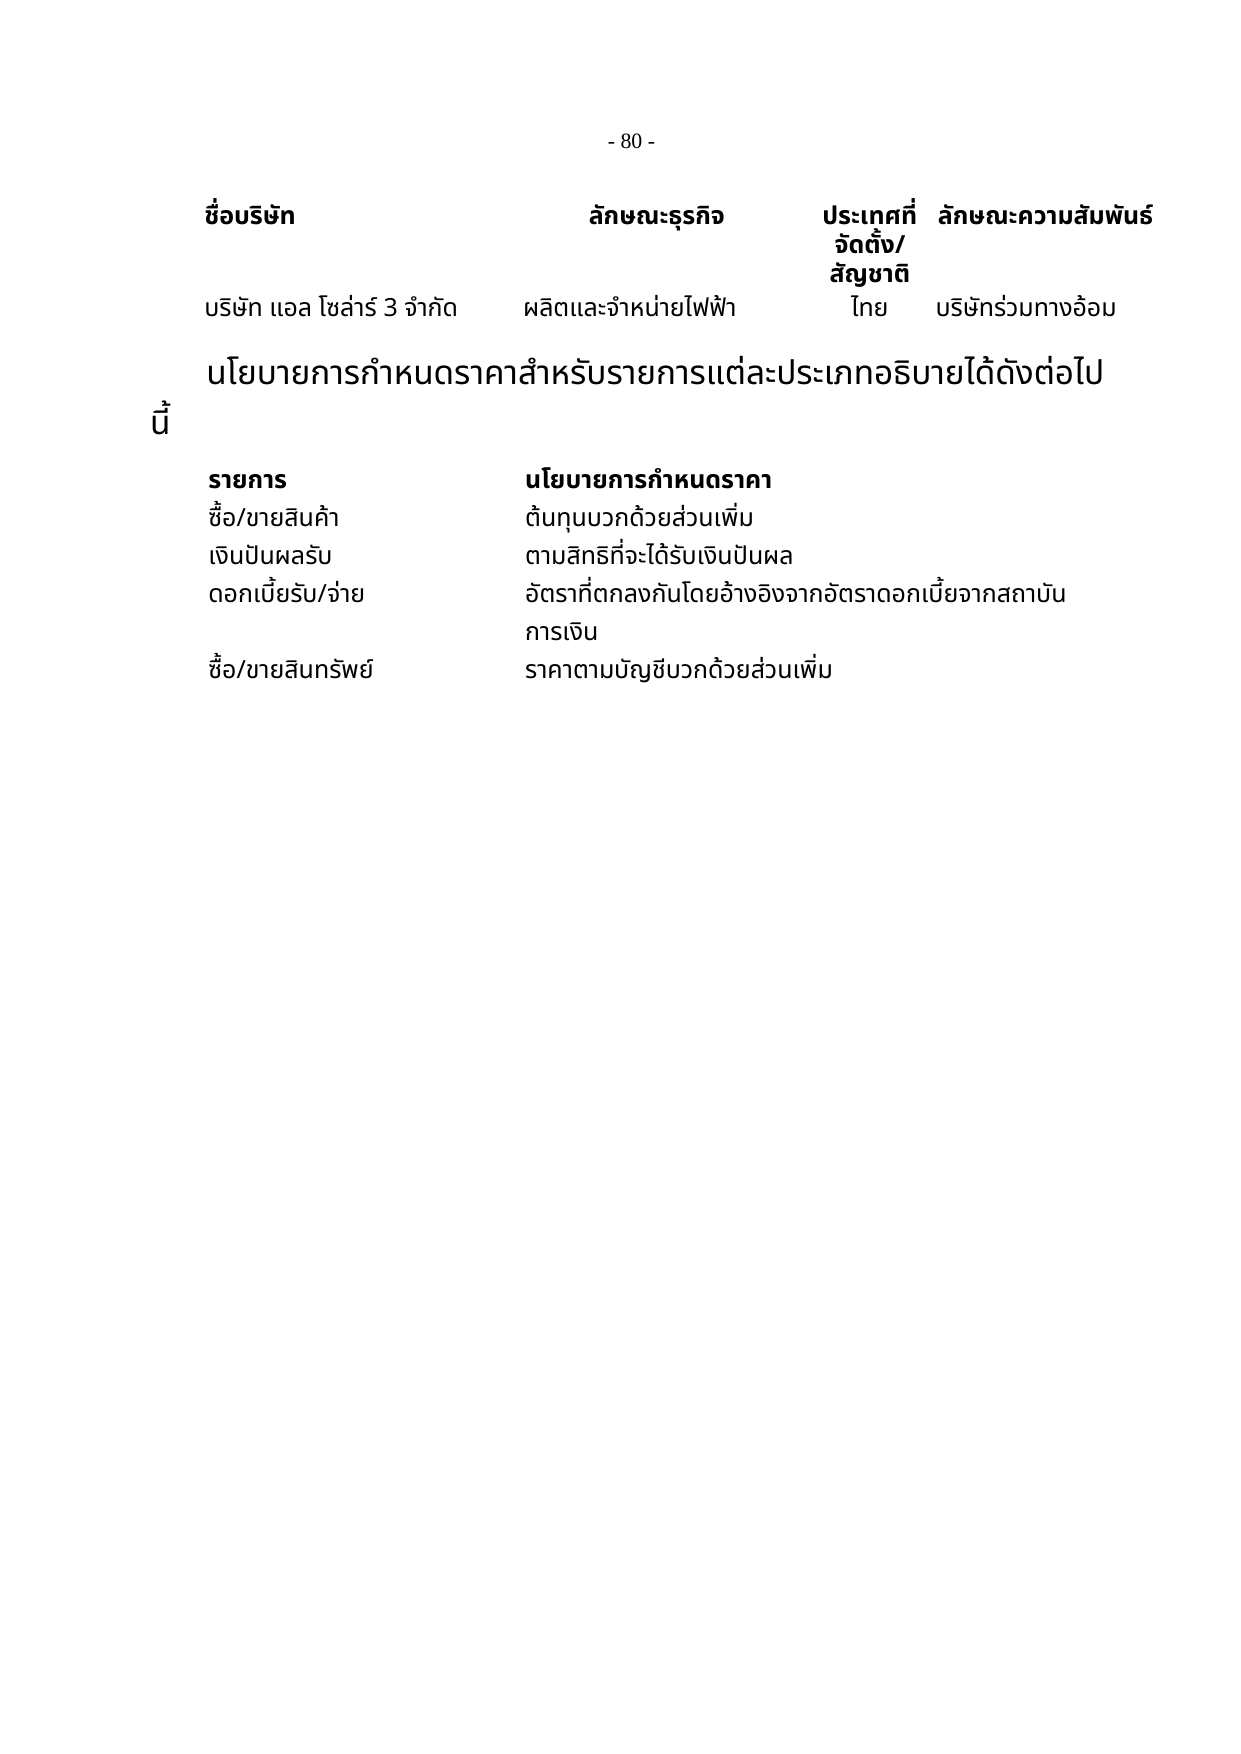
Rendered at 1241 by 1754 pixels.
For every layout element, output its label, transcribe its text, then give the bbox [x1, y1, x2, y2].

table_cell ซื้อ/ขายสินค้า [197, 500, 514, 538]
table_header ชื่อบริษัท [197, 199, 516, 291]
table_cell ผลิตและจำหน่ายไฟฟ้า [516, 291, 816, 324]
table_cell บริษัทร่วมทางอ้อม [928, 291, 1162, 324]
text นโยบายการกำหนดราคาสำหรับรายการแต่ละประเภทอธิบายได้ดังต่อไปนี้ [150, 349, 1117, 450]
table_cell อัตราที่ตกลงกันโดยอ้างอิงจากอัตราดอกเบี้ยจากสถาบันการเงิน [514, 576, 1106, 652]
table_cell ตามสิทธิที่จะได้รับเงินปันผล [514, 538, 1106, 576]
table_header ลักษณะธุรกิจ [516, 199, 816, 291]
table_header รายการ [197, 462, 514, 500]
table_cell เงินปันผลรับ [197, 538, 514, 576]
table_cell ดอกเบี้ยรับ/จ่าย [197, 576, 514, 652]
table_cell บริษัท แอล โซล่าร์ 3 จำกัด [197, 291, 516, 324]
table_cell ต้นทุนบวกด้วยส่วนเพิ่ม [514, 500, 1106, 538]
table_header ประเทศที่จัดตั้ง/สัญชาติ [816, 199, 928, 291]
table_header นโยบายการกำหนดราคา [514, 462, 1106, 500]
table_cell ไทย [816, 291, 928, 324]
table_cell ราคาตามบัญชีบวกด้วยส่วนเพิ่ม [514, 652, 1106, 689]
table_header ลักษณะความสัมพันธ์ [928, 199, 1162, 291]
table_cell ซื้อ/ขายสินทรัพย์ [197, 652, 514, 689]
